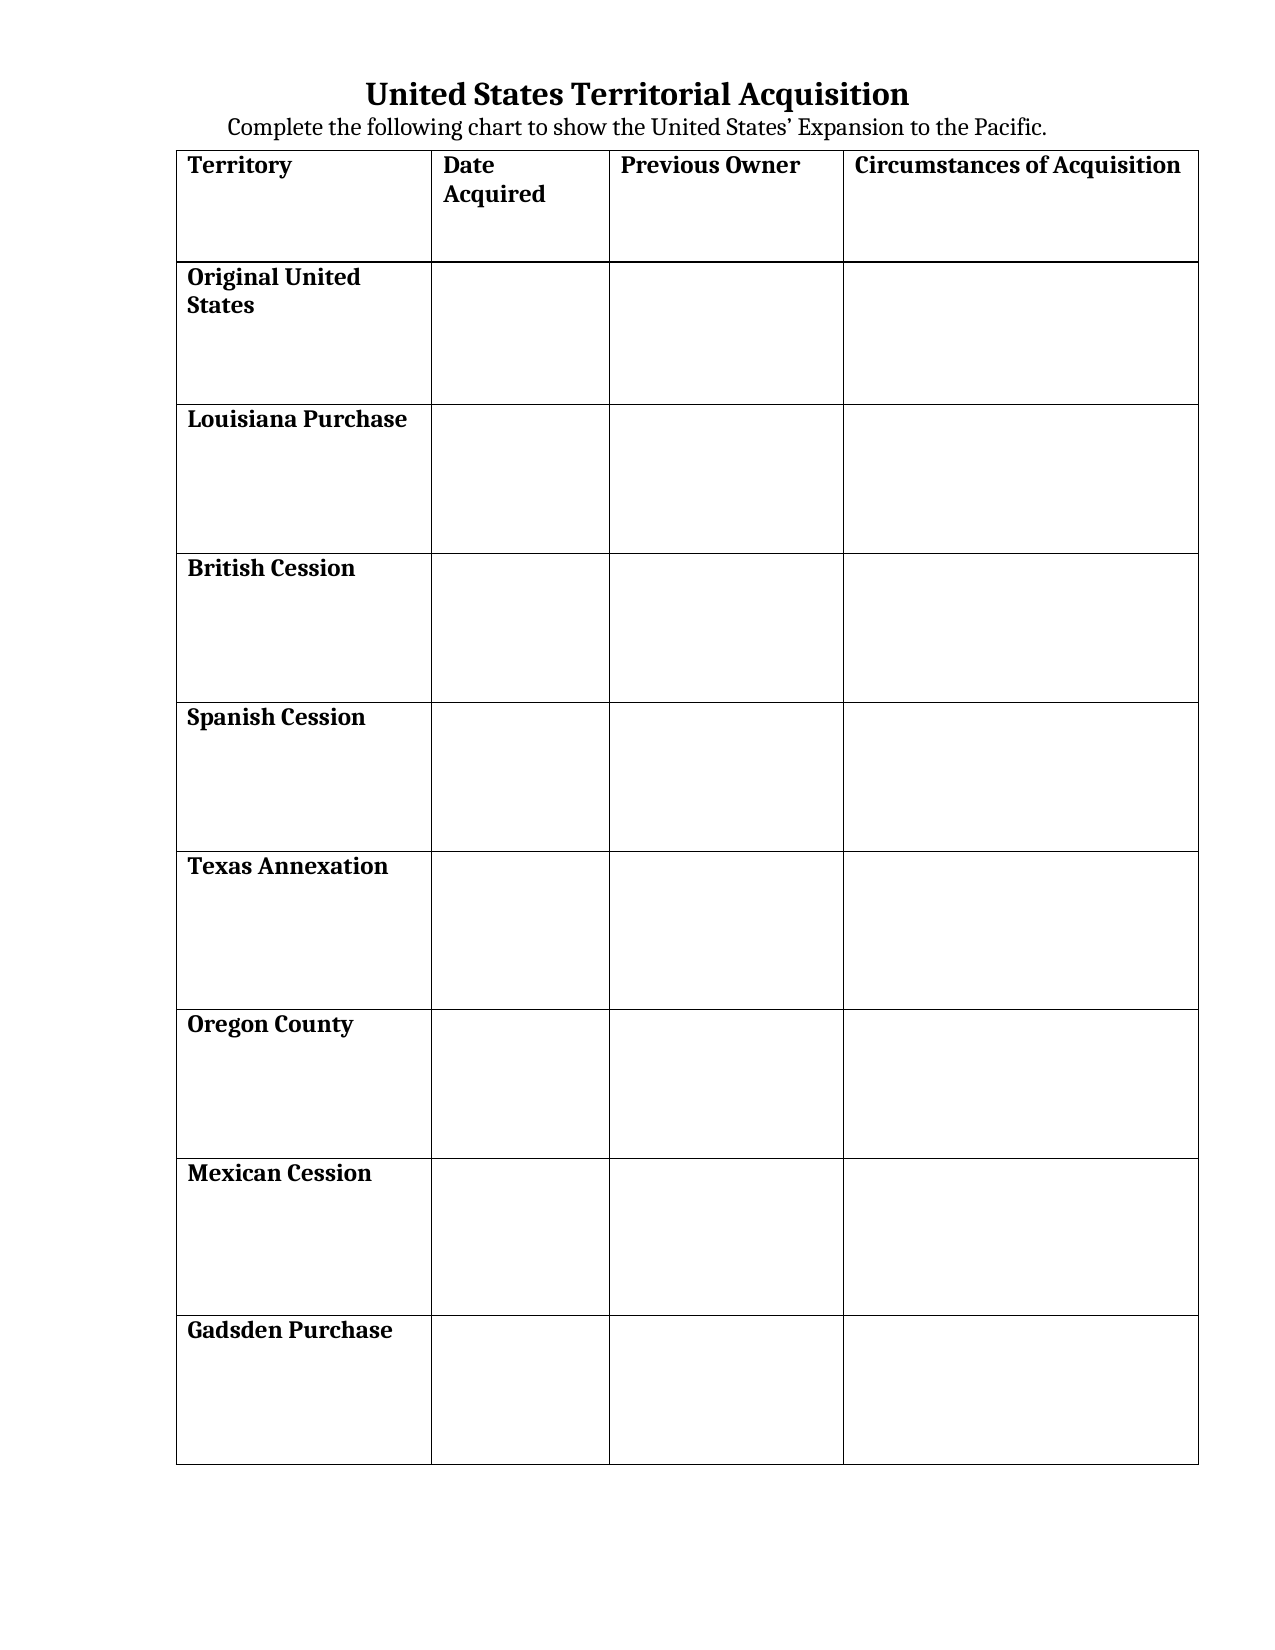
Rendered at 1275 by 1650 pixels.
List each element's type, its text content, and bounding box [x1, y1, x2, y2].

table_header Date Acquired [432, 151, 609, 261]
table_cell Oregon County [177, 1010, 431, 1158]
table_cell British Cession [177, 554, 431, 702]
table_cell [844, 703, 1198, 851]
table_cell [610, 852, 843, 1009]
table_cell [432, 703, 609, 851]
table_cell [610, 263, 843, 404]
table_cell [610, 1010, 843, 1158]
table_cell Texas Annexation [177, 852, 431, 1009]
table_cell [844, 405, 1198, 553]
table_cell Original United States [177, 263, 431, 404]
table_cell [844, 1159, 1198, 1315]
table_cell [844, 1316, 1198, 1464]
table_cell [432, 1316, 609, 1464]
table_cell [432, 263, 609, 404]
table_cell Gadsden Purchase [177, 1316, 431, 1464]
table_cell [844, 263, 1198, 404]
table_cell [432, 405, 609, 553]
table_cell [610, 554, 843, 702]
table_cell [610, 1159, 843, 1315]
table_header Territory [177, 151, 431, 261]
table_cell [610, 405, 843, 553]
table_cell [432, 554, 609, 702]
table_cell [432, 852, 609, 1009]
table_cell Louisiana Purchase [177, 405, 431, 553]
table_cell [844, 554, 1198, 702]
table_cell [432, 1159, 609, 1315]
table_header Circumstances of Acquisition [844, 151, 1198, 261]
table_cell [844, 852, 1198, 1009]
table_cell [432, 1010, 609, 1158]
table_cell [844, 1010, 1198, 1158]
table_cell Mexican Cession [177, 1159, 431, 1315]
table_header Previous Owner [610, 151, 843, 261]
table_cell Spanish Cession [177, 703, 431, 851]
table_cell [610, 1316, 843, 1464]
table_cell [610, 703, 843, 851]
